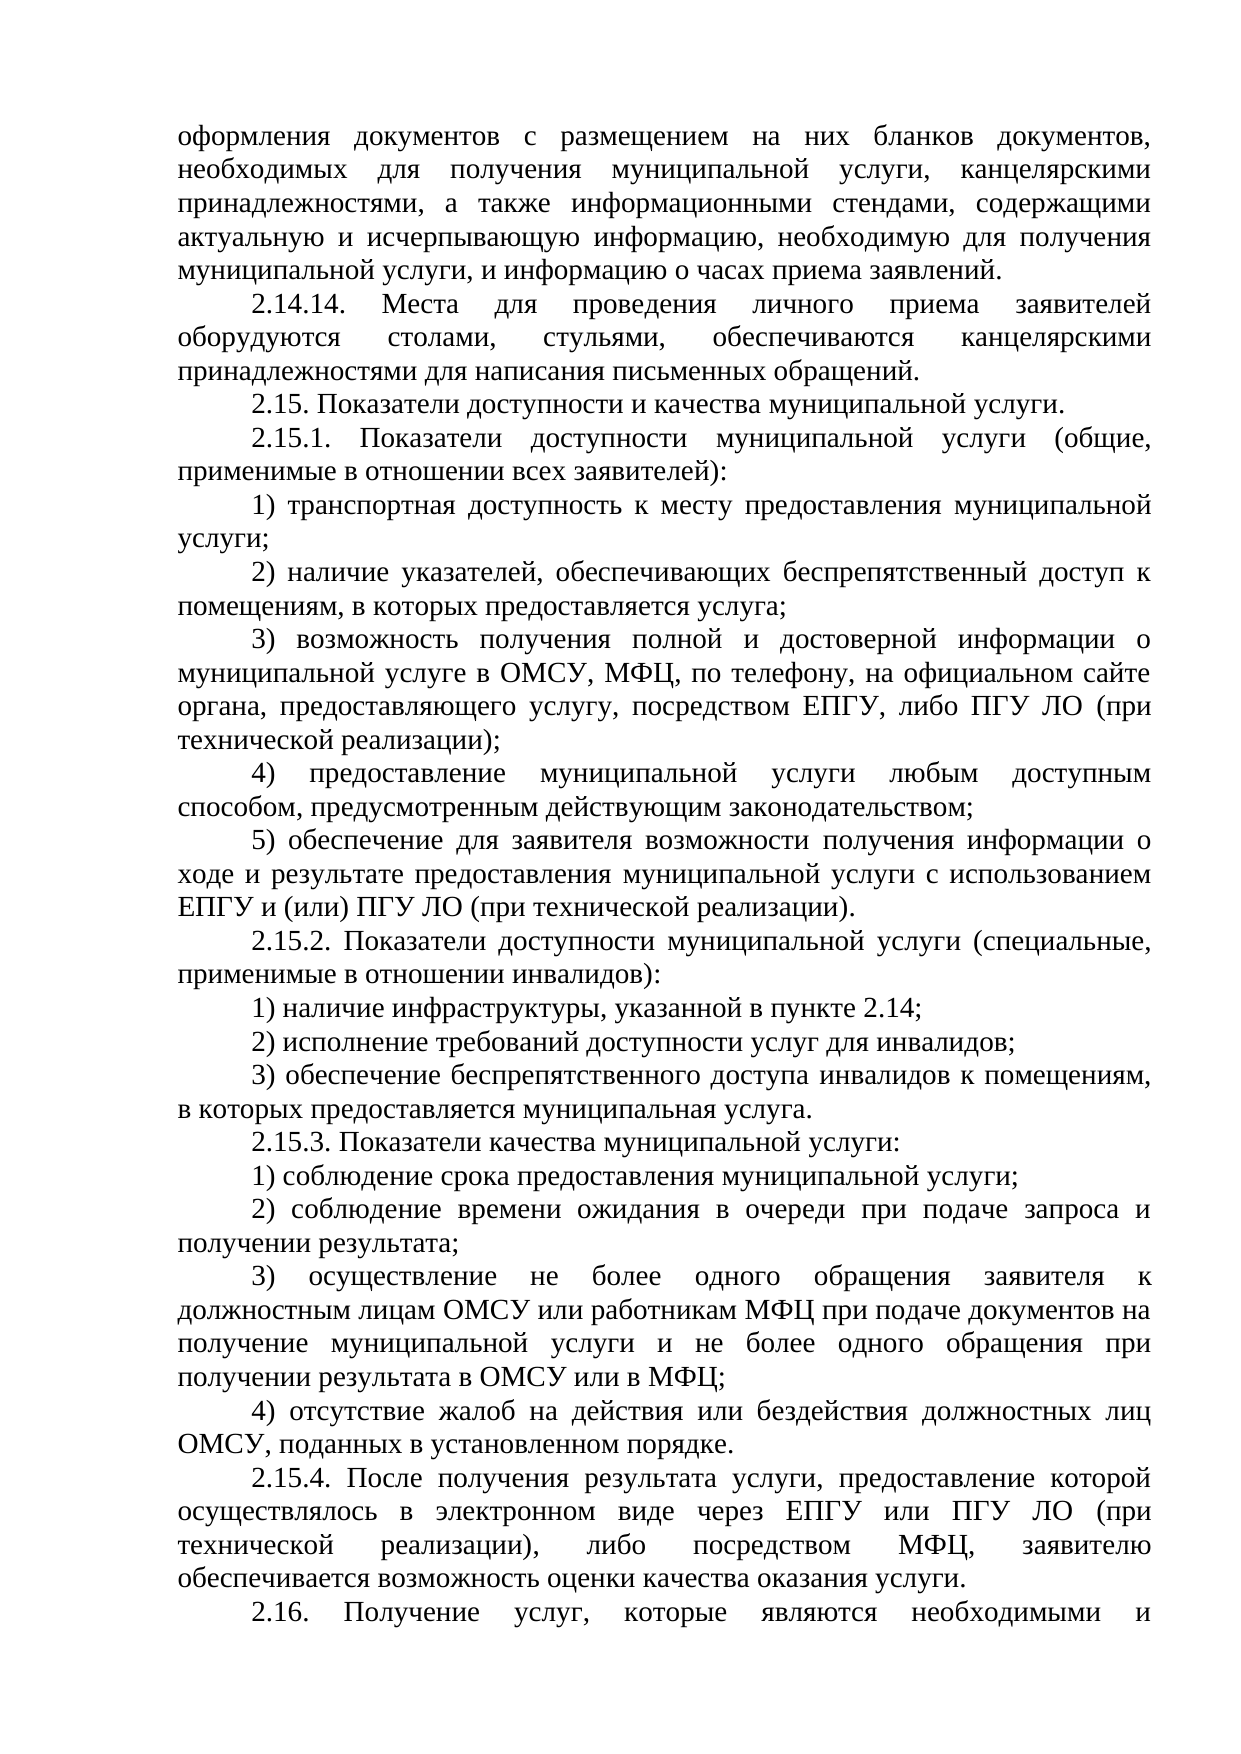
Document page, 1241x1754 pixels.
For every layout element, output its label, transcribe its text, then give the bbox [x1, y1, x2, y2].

text 5) обеспечение для заявителя возможности получения информации о ходе и результате предоставления муниципальной услуги с использованием ЕПГУ и (или) ПГУ ЛО (при технической реализации). [177, 822, 1152, 923]
text 1) транспортная доступность к месту предоставления муниципальной услуги; [177, 487, 1152, 554]
text 2.14.14. Места для проведения личного приема заявителей оборудуются столами, стульями, обеспечиваются канцелярскими принадлежностями для написания письменных обращений. [177, 286, 1152, 386]
text 1) наличие инфраструктуры, указанной в пункте 2.14; [177, 990, 1152, 1024]
text 2.15.1. Показатели доступности муниципальной услуги (общие, применимые в отношении всех заявителей): [177, 420, 1152, 487]
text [177, 1594, 1152, 1627]
text 2) исполнение требований доступности услуг для инвалидов; [177, 1024, 1152, 1057]
text 2) соблюдение времени ожидания в очереди при подаче запроса и получении результата; [177, 1191, 1152, 1258]
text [177, 118, 1152, 286]
text 3) возможность получения полной и достоверной информации о муниципальной услуге в ОМСУ, МФЦ, по телефону, на официальном сайте органа, предоставляющего услугу, посредством ЕПГУ, либо ПГУ ЛО (при технической реализации); [177, 621, 1152, 755]
text 2.15.3. Показатели качества муниципальной услуги: [177, 1124, 1152, 1158]
text 2.15.2. Показатели доступности муниципальной услуги (специальные, применимые в отношении инвалидов): [177, 923, 1152, 990]
text 2) наличие указателей, обеспечивающих беспрепятственный доступ к помещениям, в которых предоставляется услуга; [177, 554, 1152, 621]
text 4) предоставление муниципальной услуги любым доступным способом, предусмотренным действующим законодательством; [177, 755, 1152, 822]
text 2.15. Показатели доступности и качества муниципальной услуги. [177, 386, 1152, 420]
text 3) осуществление не более одного обращения заявителя к должностным лицам ОМСУ или работникам МФЦ при подаче документов на получение муниципальной услуги и не более одного обращения при получении результата в ОМСУ или в МФЦ; [177, 1258, 1152, 1393]
text 3) обеспечение беспрепятственного доступа инвалидов к помещениям, в которых предоставляется муниципальная услуга. [177, 1057, 1152, 1124]
text 2.15.4. После получения результата услуги, предоставление которой осуществлялось в электронном виде через ЕПГУ или ПГУ ЛО (при технической реализации), либо посредством МФЦ, заявителю обеспечивается возможность оценки качества оказания услуги. [177, 1460, 1152, 1594]
text 4) отсутствие жалоб на действия или бездействия должностных лиц ОМСУ, поданных в установленном порядке. [177, 1393, 1152, 1460]
text 1) соблюдение срока предоставления муниципальной услуги; [177, 1158, 1152, 1191]
